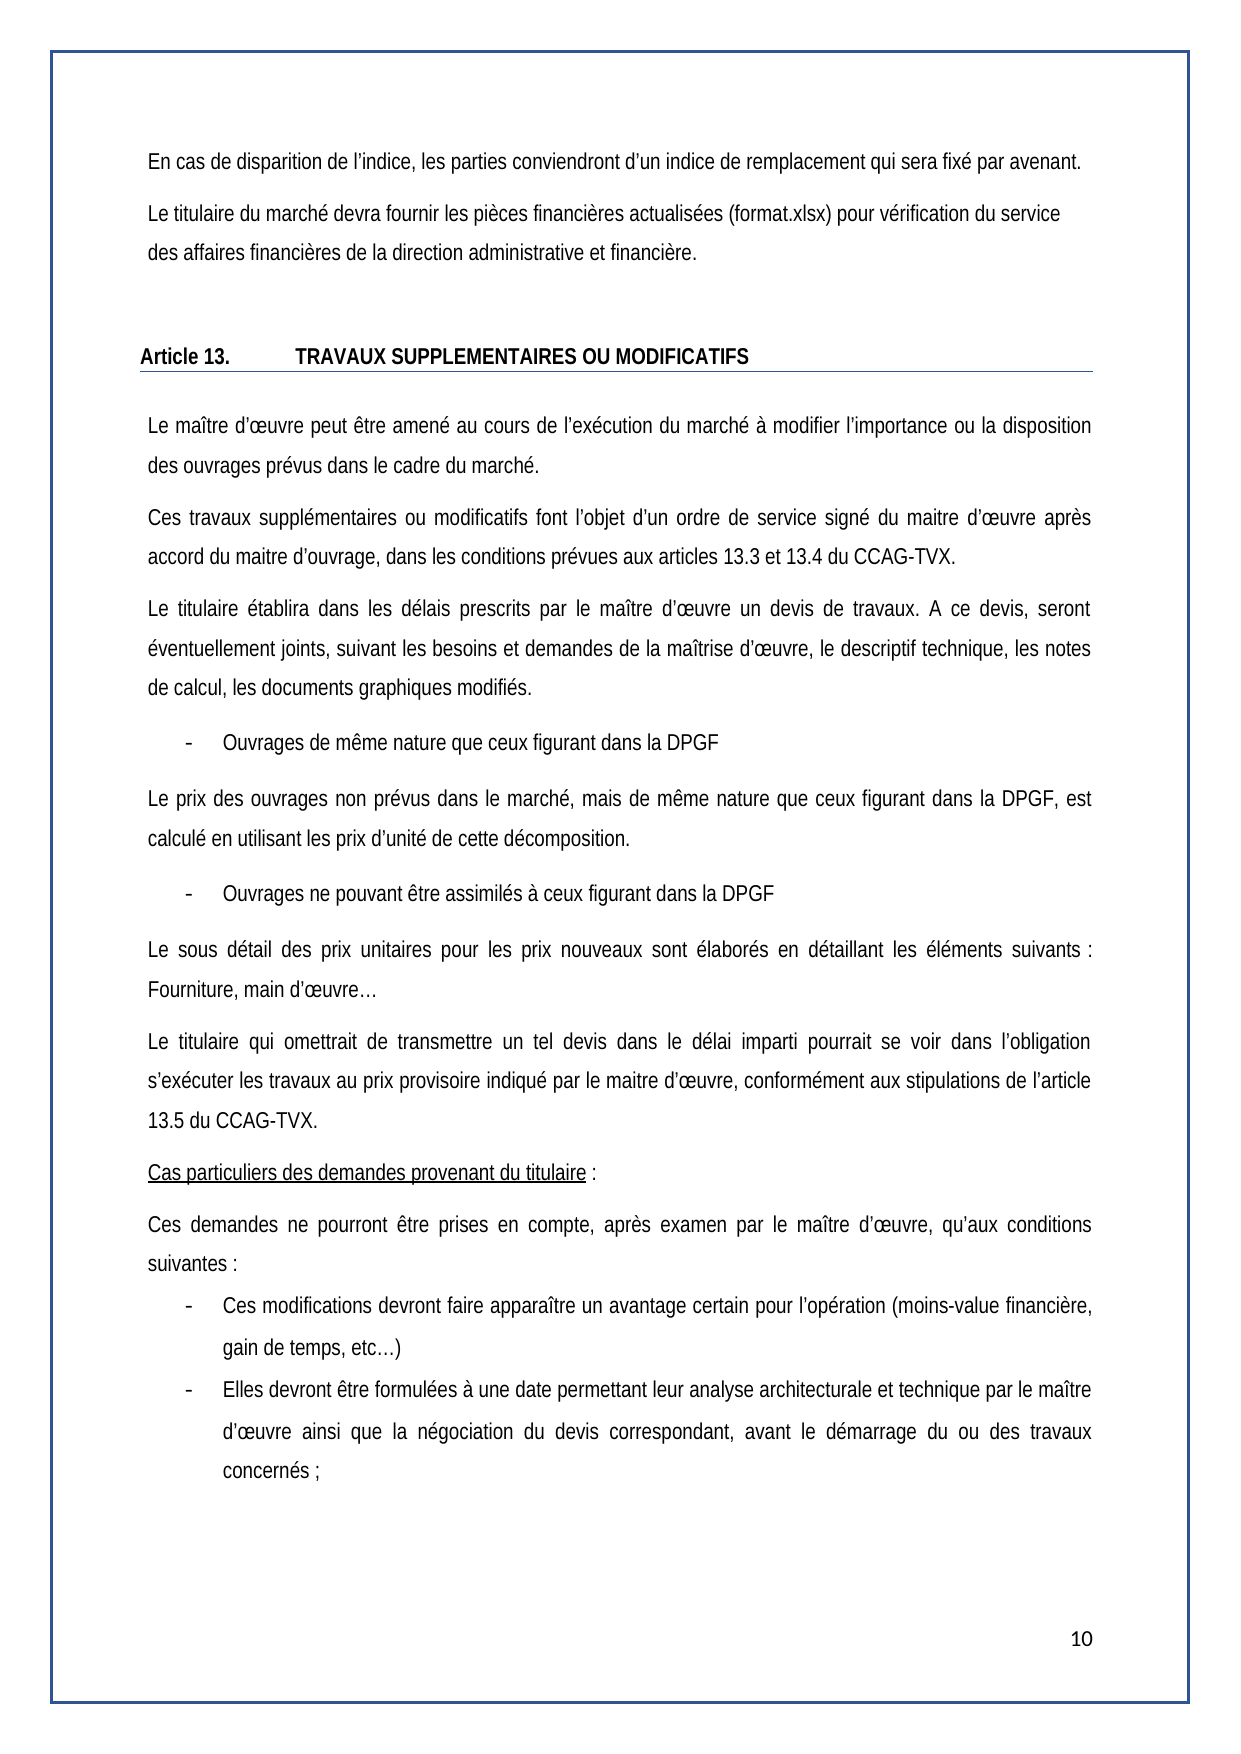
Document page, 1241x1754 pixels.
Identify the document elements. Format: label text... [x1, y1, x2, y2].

list Elles devront être formulées à une date permettant leur analyse architecturale et technique par le maître d’œuvre ainsi que la négociation du devis correspondant, avant le démarrage du ou des travaux concernés ; [185, 1373, 1093, 1483]
text Le titulaire établira dans les délais prescrits par le maître d’œuvre un devis de travaux. A ce devis, seront éventuellement joints, suivant les besoins et demandes de la maîtrise d’œuvre, le descriptif technique, les notes de calcul, les documents graphiques modifiés. [148, 595, 1093, 700]
text En cas de disparition de l’indice, les parties conviendront d’un indice de remplacement qui sera fixé par avenant. [148, 148, 1093, 174]
text Le prix des ouvrages non prévus dans le marché, mais de même nature que ceux figurant dans la DPGF, est calculé en utilisant les prix d’unité de cette décomposition. [148, 785, 1093, 851]
text Cas particuliers des demandes provenant du titulaire : [148, 1158, 1093, 1185]
text Le titulaire qui omettrait de transmettre un tel devis dans le délai imparti pourrait se voir dans l’obligation s’exécuter les travaux au prix provisoire indiqué par le maitre d’œuvre, conformément aux stipulations de l’article 13.5 du CCAG-TVX. [148, 1028, 1093, 1133]
text Le maître d’œuvre peut être amené au cours de l’exécution du marché à modifier l’importance ou la disposition des ouvrages prévus dans le cadre du marché. [148, 412, 1093, 478]
list Ouvrages ne pouvant être assimilés à ceux figurant dans la DPGF [185, 877, 1093, 908]
list Ces modifications devront faire apparaître un avantage certain pour l’opération (moins-value financière, gain de temps, etc…) [185, 1289, 1093, 1360]
text Le titulaire du marché devra fournir les pièces financières actualisées (format.xlsx) pour vérification du service des affaires financières de la direction administrative et financière. [148, 199, 1093, 265]
list Ouvrages de même nature que ceux figurant dans la DPGF [185, 726, 1093, 757]
text Le sous détail des prix unitaires pour les prix nouveaux sont élaborés en détaillant les éléments suivants : Fourniture, main d’œuvre… [148, 936, 1093, 1002]
text Ces travaux supplémentaires ou modificatifs font l’objet d’un ordre de service signé du maitre d’œuvre après accord du maitre d’ouvrage, dans les conditions prévues aux articles 13.3 et 13.4 du CCAG-TVX. [148, 503, 1093, 569]
text Ces demandes ne pourront être prises en compte, après examen par le maître d’œuvre, qu’aux conditions suivantes : [148, 1211, 1093, 1276]
list TRAVAUX SUPPLEMENTAIRES OU MODIFICATIFS [140, 343, 1093, 371]
